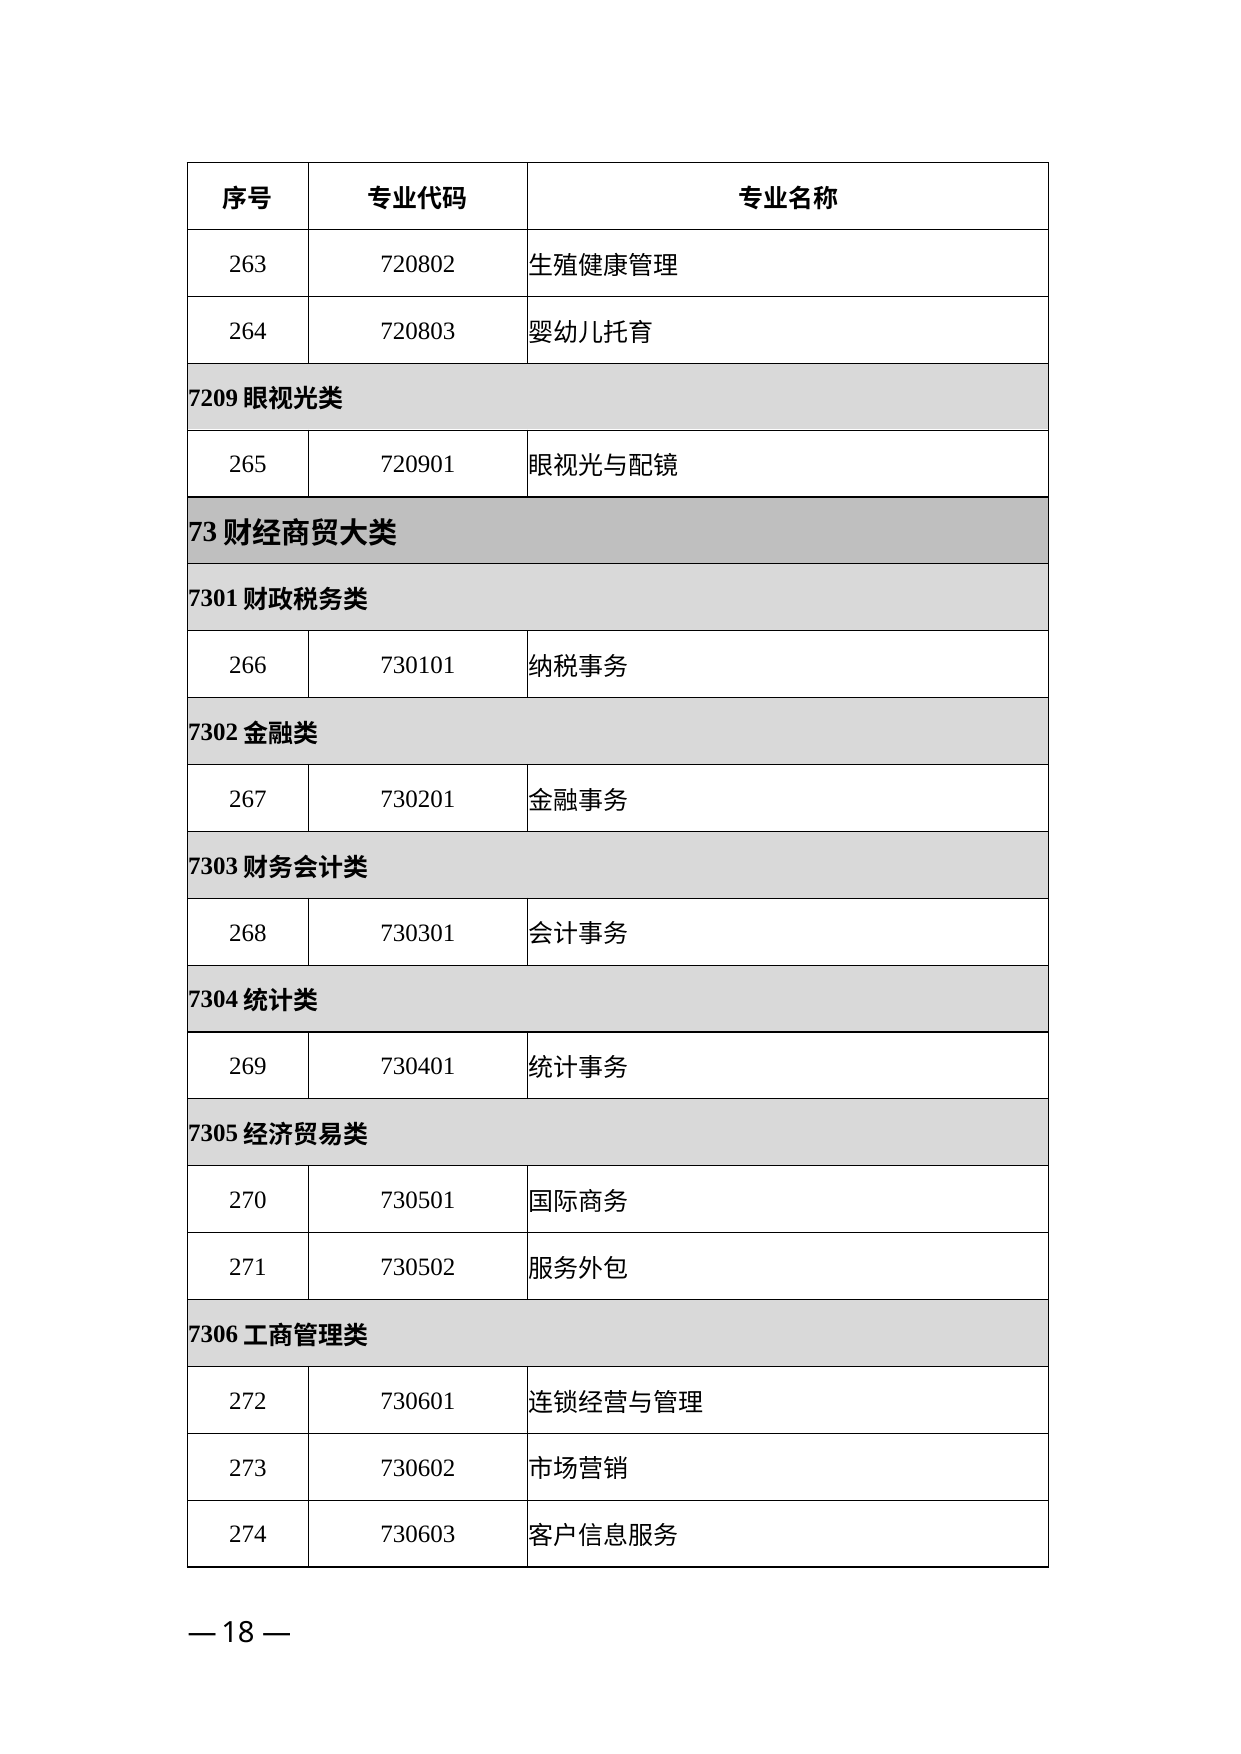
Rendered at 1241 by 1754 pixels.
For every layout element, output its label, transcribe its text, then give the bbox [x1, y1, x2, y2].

table_cell 金融事务 [528, 765, 1048, 831]
table_cell 270 [188, 1166, 308, 1232]
table_cell 730101 [309, 631, 527, 697]
table_cell 264 [188, 297, 308, 363]
table_cell 市场营销 [528, 1434, 1048, 1499]
table_cell 国际商务 [528, 1166, 1048, 1232]
table_cell 会计事务 [528, 899, 1048, 964]
table_cell 272 [188, 1367, 308, 1433]
table_cell 7303财务会计类 [188, 832, 1048, 898]
table_cell 客户信息服务 [528, 1501, 1048, 1566]
table_cell 7302金融类 [188, 698, 1048, 764]
table_cell 269 [188, 1033, 308, 1098]
table_cell 730602 [309, 1434, 527, 1499]
table_cell 730601 [309, 1367, 527, 1433]
table_cell 婴幼儿托育 [528, 297, 1048, 363]
table_cell 7306工商管理类 [188, 1300, 1048, 1366]
table_cell 267 [188, 765, 308, 831]
table_cell 统计事务 [528, 1033, 1048, 1098]
table_cell 连锁经营与管理 [528, 1367, 1048, 1433]
table_cell 730603 [309, 1501, 527, 1566]
table_header 序号 [188, 163, 308, 229]
table_header 专业名称 [528, 163, 1048, 229]
table_cell 273 [188, 1434, 308, 1499]
table_cell 274 [188, 1501, 308, 1566]
table_cell 720803 [309, 297, 527, 363]
table_cell 服务外包 [528, 1233, 1048, 1299]
table_cell 263 [188, 230, 308, 296]
table_cell 265 [188, 431, 308, 496]
table_cell 7304统计类 [188, 966, 1048, 1031]
table_cell 271 [188, 1233, 308, 1299]
table_cell 730301 [309, 899, 527, 964]
table_cell 730401 [309, 1033, 527, 1098]
table_cell 生殖健康管理 [528, 230, 1048, 296]
table_cell 7209眼视光类 [188, 364, 1048, 429]
table_header 专业代码 [309, 163, 527, 229]
table_cell 7301财政税务类 [188, 564, 1048, 630]
table_cell 眼视光与配镜 [528, 431, 1048, 496]
table_cell 268 [188, 899, 308, 964]
table_cell 720802 [309, 230, 527, 296]
table_cell 73财经商贸大类 [188, 498, 1048, 563]
table_cell 7305经济贸易类 [188, 1099, 1048, 1165]
table_cell 纳税事务 [528, 631, 1048, 697]
table_cell 730201 [309, 765, 527, 831]
table_cell 266 [188, 631, 308, 697]
table_cell 730501 [309, 1166, 527, 1232]
table_cell 730502 [309, 1233, 527, 1299]
table_cell 720901 [309, 431, 527, 496]
